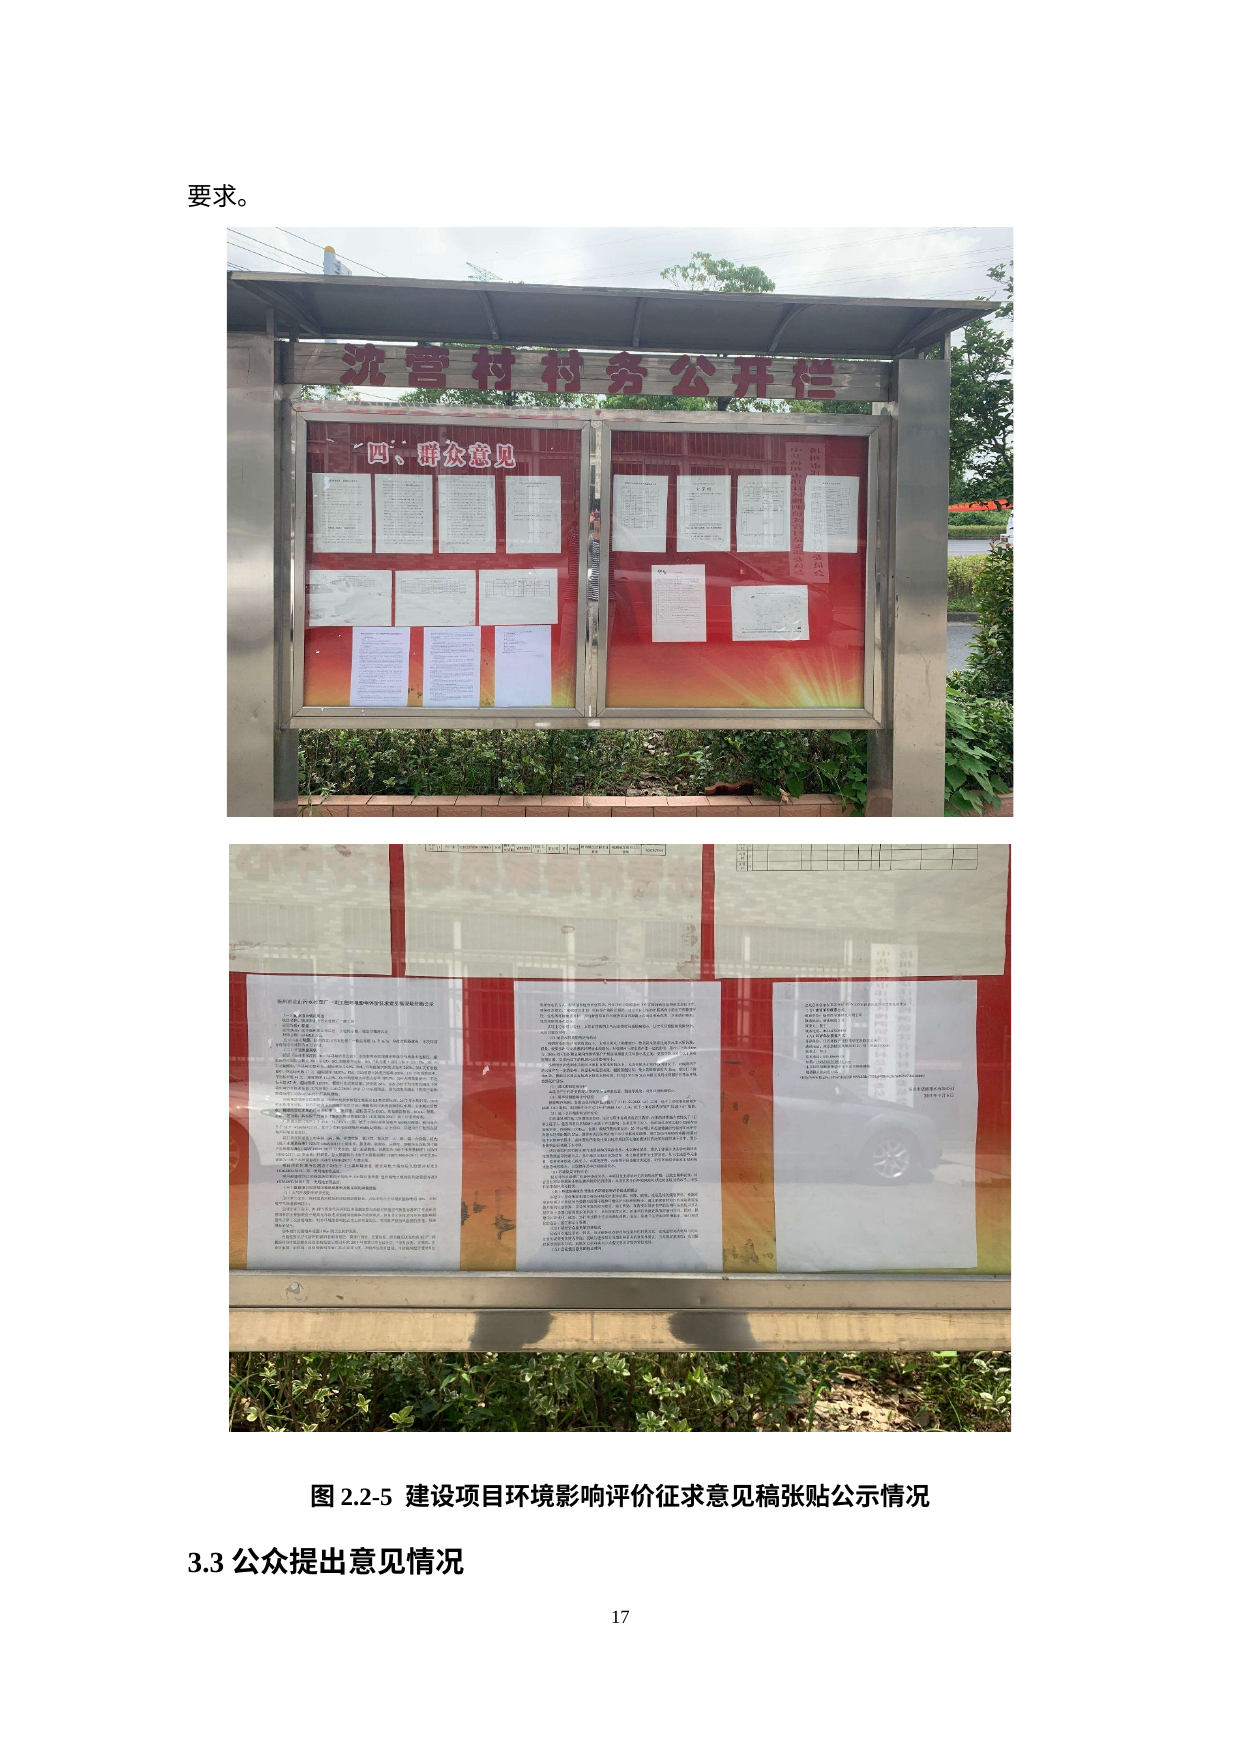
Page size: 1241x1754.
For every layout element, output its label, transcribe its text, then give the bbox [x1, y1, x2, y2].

picture [229, 844, 1012, 1432]
picture [226, 227, 1014, 817]
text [187, 162, 1053, 227]
text 3.3 公众提出意见情况 [187, 1527, 1053, 1592]
text 图2.2-5 建设项目环境影响评价征求意见稿张贴公示情况 [187, 1462, 1053, 1527]
